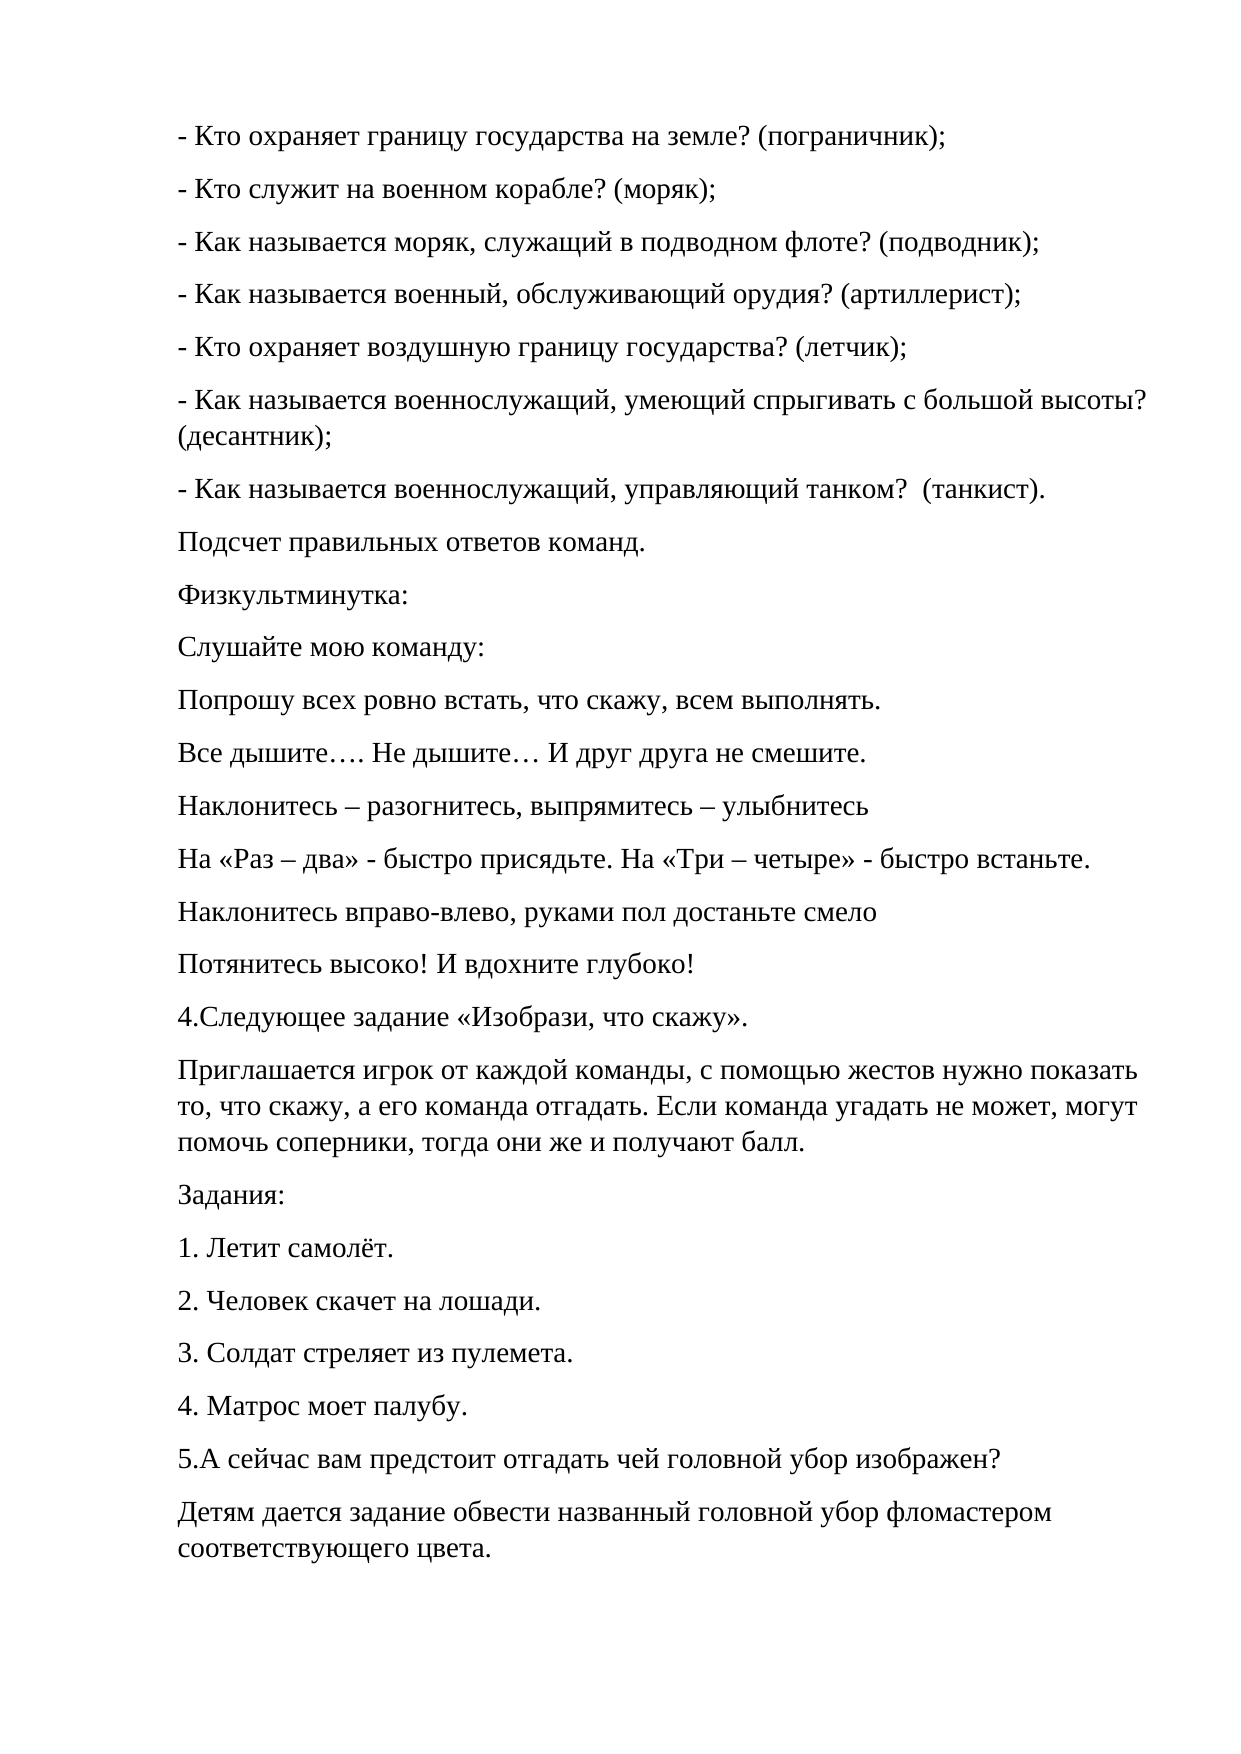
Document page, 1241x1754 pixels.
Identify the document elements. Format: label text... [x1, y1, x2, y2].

text 1. Летит самолёт. [177, 1230, 1152, 1263]
text Подсчет правильных ответов команд. [177, 524, 1152, 557]
text 2. Человек скачет на лошади. [177, 1283, 1152, 1316]
text Физкультминутка: [177, 577, 1152, 610]
text Детям дается задание обвести названный головной убор фломастером соответствующего цвета. [177, 1494, 1152, 1564]
text Слушайте мою команду: [177, 629, 1152, 663]
text Попрошу всех ровно встать, что скажу, всем выполнять. [177, 682, 1152, 716]
text - Кто служит на военном корабле? (моряк); [177, 171, 1152, 204]
text 3. Солдат стреляет из пулемета. [177, 1336, 1152, 1369]
text - Кто охраняет границу государства на земле? (пограничник); [177, 118, 1152, 152]
text 4. Матрос моет палубу. [177, 1388, 1152, 1422]
text 4.Следующее задание «Изобрази, что скажу». [177, 999, 1152, 1033]
text - Как называется военнослужащий, умеющий спрыгивать с большой высоты? (десантник); [177, 382, 1152, 452]
text Наклонитесь вправо-влево, руками пол достаньте смело [177, 894, 1152, 927]
text Все дышите…. Не дышите… И друг друга не смешите. [177, 735, 1152, 769]
text - Как называется военнослужащий, управляющий танком? (танкист). [177, 471, 1152, 505]
text Приглашается игрок от каждой команды, с помощью жестов нужно показать то, что скажу, а его команда отгадать. Если команда угадать не может, могут помочь соперники, тогда они же и получают балл. [177, 1052, 1152, 1158]
text Наклонитесь – разогнитесь, выпрямитесь – улыбнитесь [177, 788, 1152, 822]
text - Как называется моряк, служащий в подводном флоте? (подводник); [177, 224, 1152, 257]
text Потянитесь высоко! И вдохните глубоко! [177, 946, 1152, 980]
text - Как называется военный, обслуживающий орудия? (артиллерист); [177, 277, 1152, 310]
text На «Раз – два» - быстро присядьте. На «Три – четыре» - быстро встаньте. [177, 841, 1152, 874]
text Задания: [177, 1177, 1152, 1211]
text - Кто охраняет воздушную границу государства? (летчик); [177, 329, 1152, 363]
text 5.А сейчас вам предстоит отгадать чей головной убор изображен? [177, 1441, 1152, 1475]
